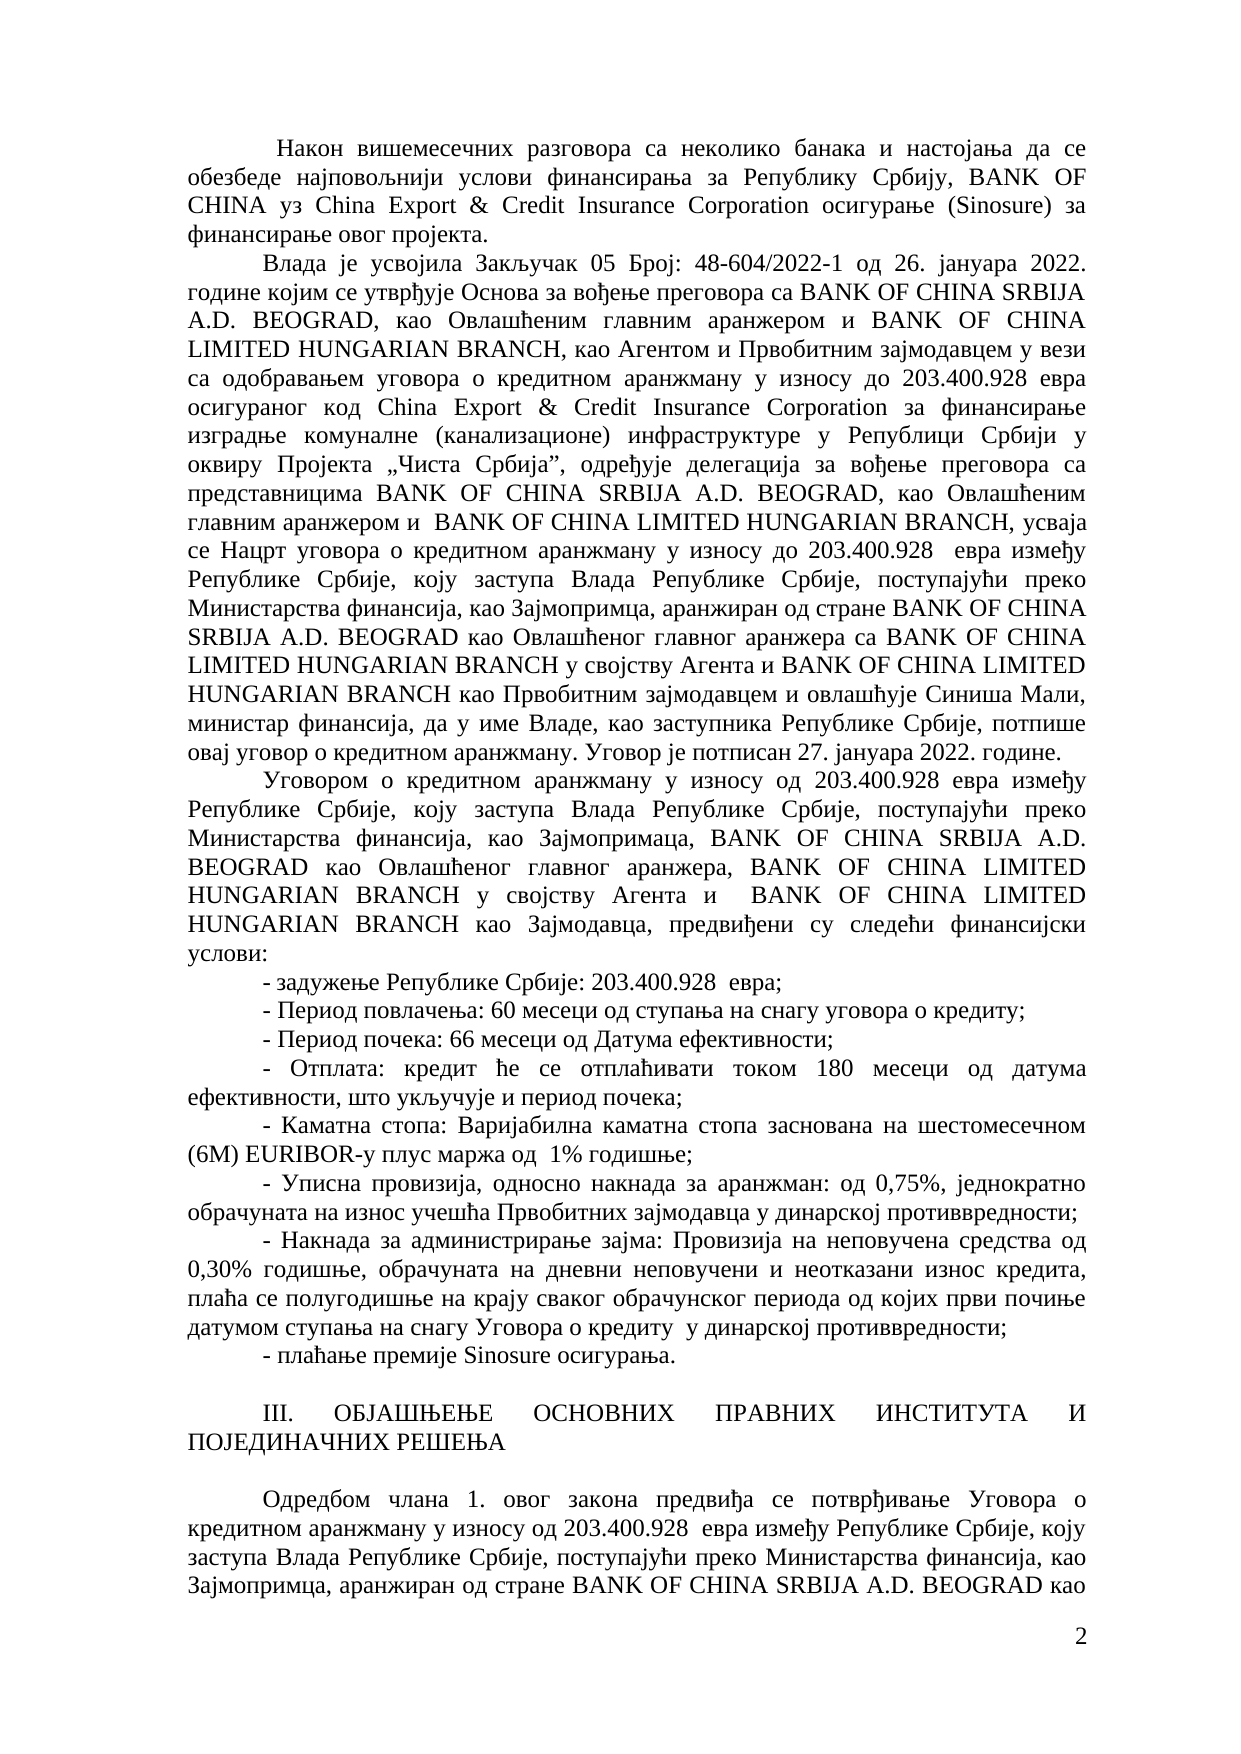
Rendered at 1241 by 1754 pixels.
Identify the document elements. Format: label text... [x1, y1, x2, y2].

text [187, 1484, 1087, 1599]
text - Отплата: кредит ће се отплаћивати током 180 месеци од датума ефективности, што укључује и период почека; [187, 1053, 1087, 1110]
text Уговором о кредитном аранжману у износу од 203.400.928 евра између Републике Србије, коју заступа Влада Републике Србије, поступајући преко Министарства финансија, као Зајмопримаца, BANK OF CHINA SRBIJA A.D. BEOGRAD као Овлашћеног главног аранжера, BANK OF CHINA LIMITED HUNGARIAN BRANCH у својству Агента и BANK OF CHINA LIMITED HUNGARIAN BRANCH као Зајмодавца, предвиђени су следећи финансијски услови: [187, 765, 1087, 967]
text - плаћање премије Sinosure осигурања. [187, 1340, 1087, 1369]
text Након вишемесечних разговора са неколико банака и настојања да се обезбеде најповољнији услови финансирања за Републику Србију, BANK OF CHINA уз China Export & Credit Insurance Corporation осигурање (Sinosure) за финансирање овог пројекта. [187, 133, 1087, 248]
text - Накнада за администрирање зајма: Провизија на неповучена средства од 0,30% годишње, обрачуната на дневни неповучени и неотказани износ кредита, плаћа се полугодишње на крају сваког обрачунског периода од којих први почиње датумом ступања на снагу Уговора о кредиту у динарској противвредности; [187, 1225, 1087, 1340]
text - Уписна провизија, односно накнада за аранжман: од 0,75%, једнократно обрачуната на износ учешћа Првобитних зајмодавца у динарској противвредности; [187, 1168, 1087, 1225]
text - Период повлачења: 60 месеци од ступања на снагу уговора о кредиту; [187, 995, 1087, 1024]
text - Каматна стопа: Варијабилна каматна стопа заснована на шестомесечном (6М) EURIBOR-у плус маржа од 1% годишње; [187, 1110, 1087, 1168]
text - задужење Републике Србије: 203.400.928 евра; [187, 967, 1087, 995]
text III. ОБЈАШЊЕЊЕ ОСНОВНИХ ПРАВНИХ ИНСТИТУТА И ПОЈЕДИНАЧНИХ РЕШЕЊА [187, 1398, 1087, 1455]
text Влада је усвојила Закључак 05 Број: 48-604/2022-1 од 26. јануара 2022. године којим се утврђује Oснова за вођење преговора са BANK OF CHINA SRBIJA A.D. BEOGRAD, као Овлашћеним главним аранжером и BANK OF CHINA LIMITED HUNGARIAN BRANCH, као Агентом и Првобитним зајмодавцем у вези са одобравањем уговора о кредитном аранжману у износу до 203.400.928 евра осигураног код China Export & Credit Insurance Corporation за финансирање изградње комуналне (канализационе) инфраструктуре у Републици Србији у оквиру Пројекта „Чиста Србија”, одређује делегација за вођење преговора са представницима BANK OF CHINA SRBIJA A.D. BEOGRAD, као Овлашћеним главним аранжером и BANK OF CHINA LIMITED HUNGARIAN BRANCH, усваја се Нацрт уговора о кредитном аранжману у износу до 203.400.928 евра између Републике Србије, коју заступа Влада Републике Србије, поступајући преко Министарства финансија, као Зајмопримца, аранжиран од стране BANK OF CHINA SRBIJA A.D. BEOGRAD као Овлашћеног главног аранжера са BANK OF CHINA LIMITED HUNGARIAN BRANCH у својству Агента и BANK OF CHINA LIMITED HUNGARIAN BRANCH као Првобитним зајмодавцем и овлашћује Синиша Мали, министар финансија, да у име Владе, као заступникa Републике Србије, потпише овај уговор о кредитном аранжману. Уговор је потписан 27. јануара 2022. године. [187, 248, 1087, 765]
text - Период почека: 66 месеци од Датума ефективности; [187, 1024, 1087, 1053]
